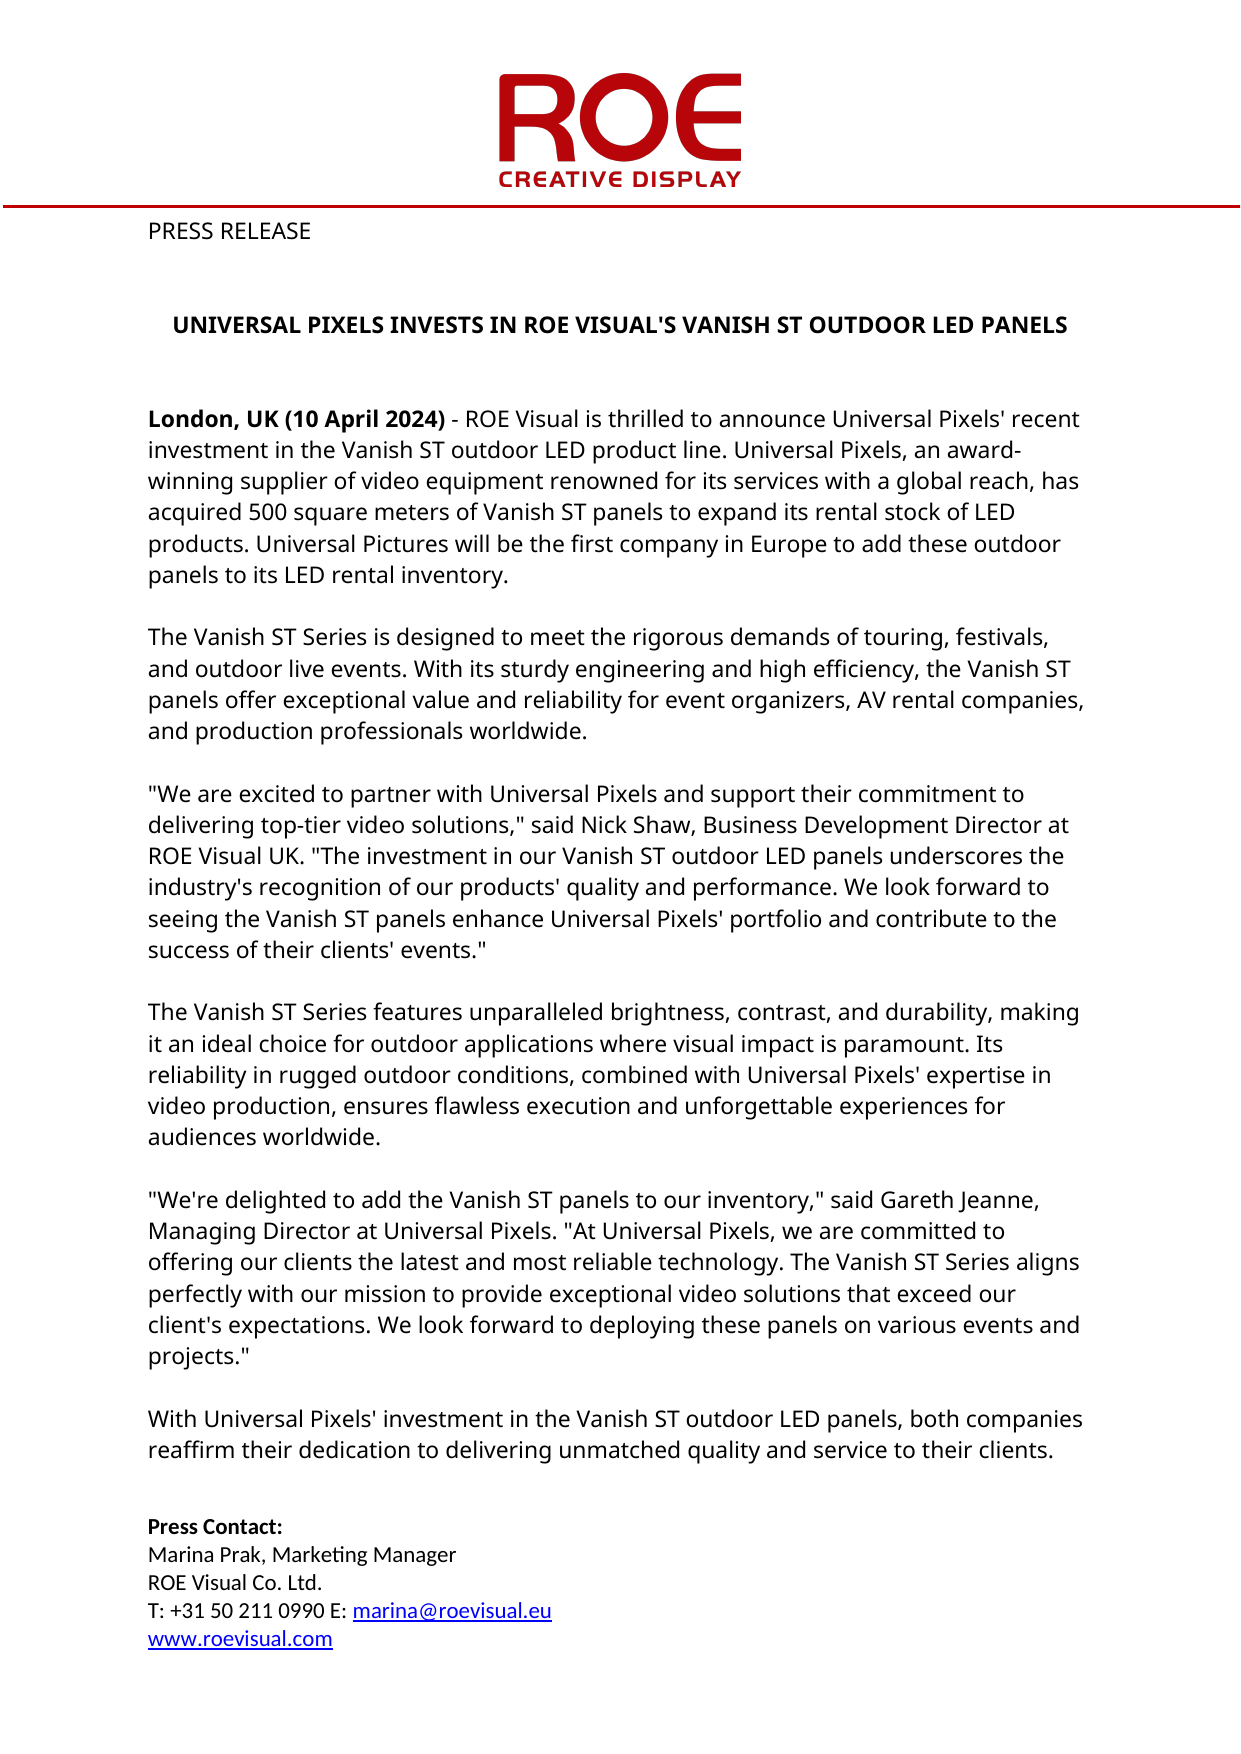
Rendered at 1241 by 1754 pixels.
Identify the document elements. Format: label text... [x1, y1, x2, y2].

text London, UK (10 April 2024) - ROE Visual is thrilled to announce Universal Pixels' recent investment in the Vanish ST outdoor LED product line. Universal Pixels, an award-winning supplier of video equipment renowned for its services with a global reach, has acquired 500 square meters of Vanish ST panels to expand its rental stock of LED products. Universal Pictures will be the first company in Europe to add these outdoor panels to its LED rental inventory. [148, 403, 1093, 590]
text The Vanish ST Series is designed to meet the rigorous demands of touring, festivals, and outdoor live events. With its sturdy engineering and high efficiency, the Vanish ST panels offer exceptional value and reliability for event organizers, AV rental companies, and production professionals worldwide. [148, 621, 1093, 746]
text "We're delighted to add the Vanish ST panels to our inventory," said Gareth Jeanne, Managing Director at Universal Pixels. "At Universal Pixels, we are committed to offering our clients the latest and most reliable technology. The Vanish ST Series aligns perfectly with our mission to provide exceptional video solutions that exceed our client's expectations. We look forward to deploying these panels on various events and projects." [148, 1184, 1093, 1371]
picture [499, 73, 741, 187]
text UNIVERSAL PIXELS INVESTS IN ROE VISUAL'S VANISH ST OUTDOOR LED PANELS [148, 309, 1093, 340]
text "We are excited to partner with Universal Pixels and support their commitment to delivering top-tier video solutions," said Nick Shaw, Business Development Director at ROE Visual UK. "The investment in our Vanish ST outdoor LED panels underscores the industry's recognition of our products' quality and performance. We look forward to seeing the Vanish ST panels enhance Universal Pixels' portfolio and contribute to the success of their clients' events." [148, 778, 1093, 965]
text With Universal Pixels' investment in the Vanish ST outdoor LED panels, both companies reaffirm their dedication to delivering unmatched quality and service to their clients. [148, 1403, 1093, 1465]
text The Vanish ST Series features unparalleled brightness, contrast, and durability, making it an ideal choice for outdoor applications where visual impact is paramount. Its reliability in rugged outdoor conditions, combined with Universal Pixels' expertise in video production, ensures flawless execution and unforgettable experiences for audiences worldwide. [148, 996, 1093, 1153]
text PRESS RELEASE [148, 215, 1093, 246]
